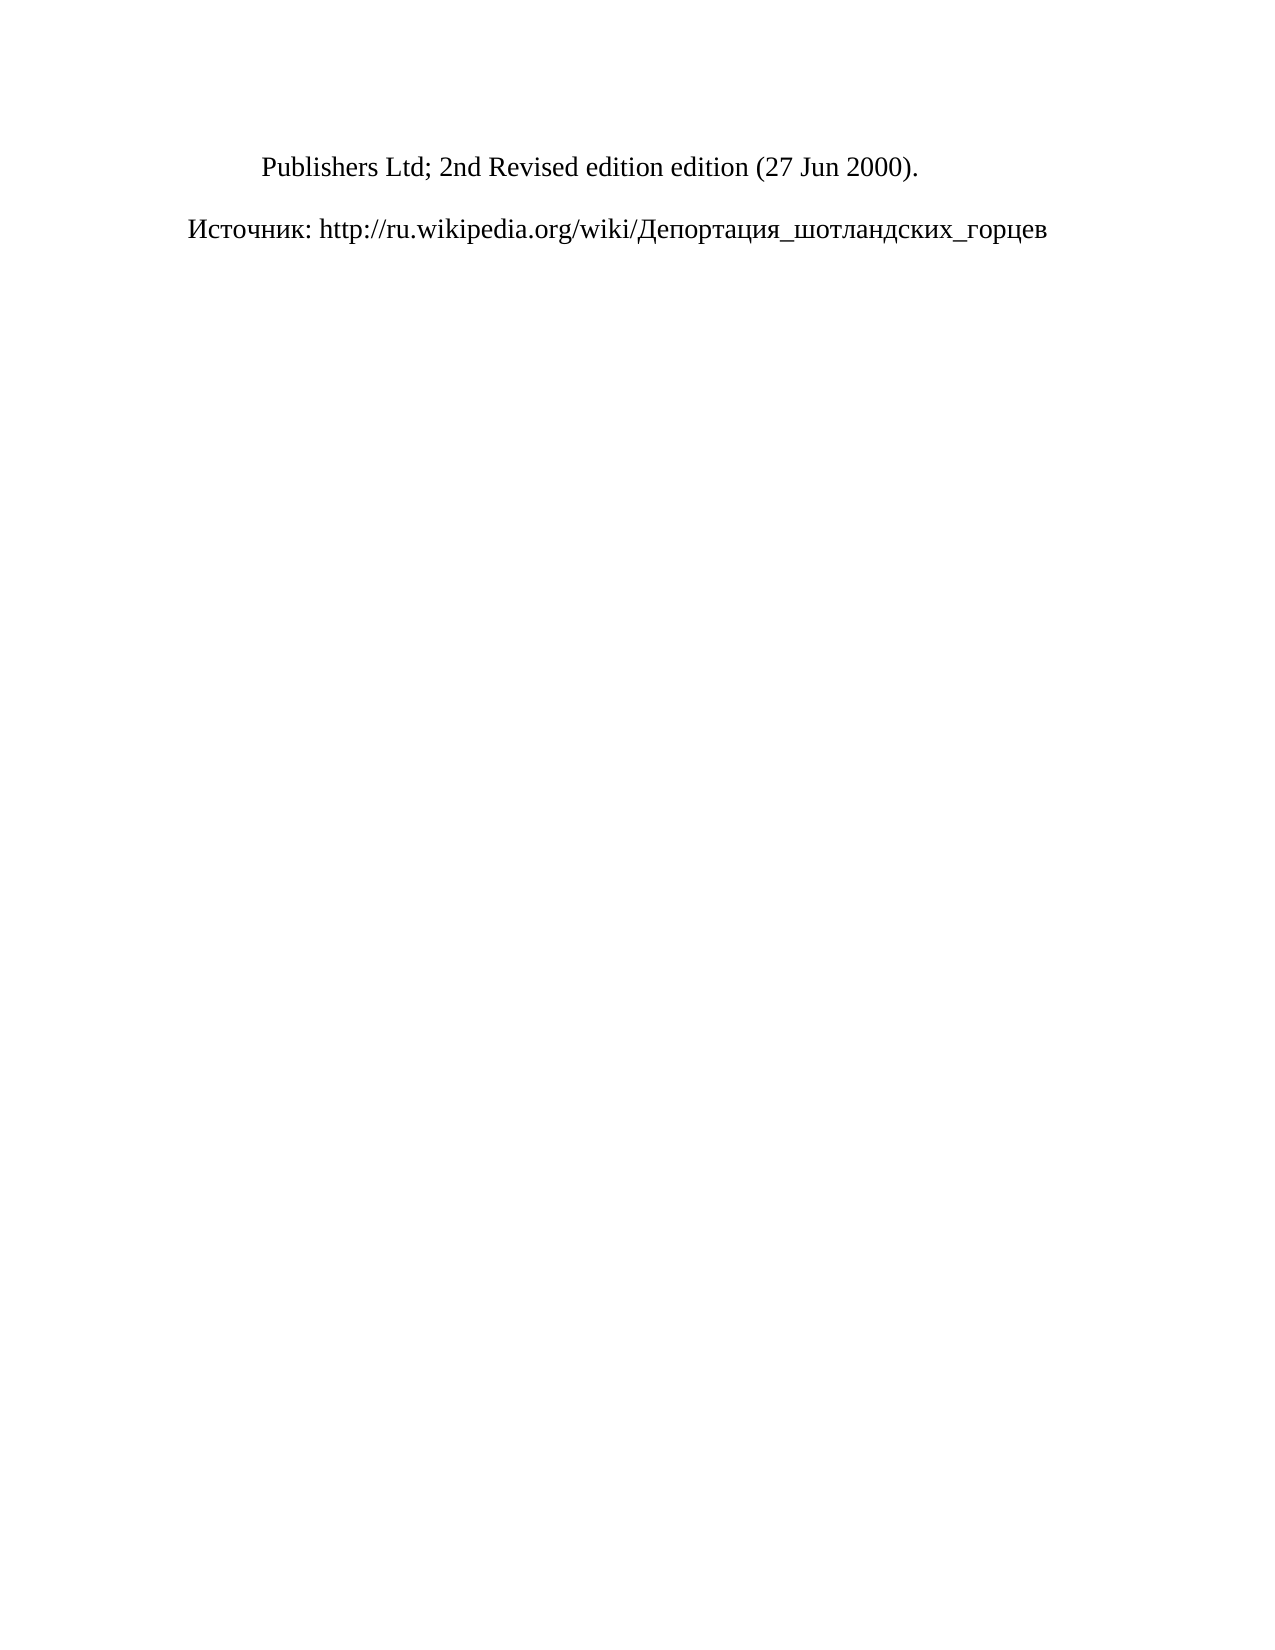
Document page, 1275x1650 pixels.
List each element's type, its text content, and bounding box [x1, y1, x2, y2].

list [232, 150, 1087, 182]
text Источник: http://ru.wikipedia.org/wiki/Депортация_шотландских_горцев [187, 212, 1087, 244]
